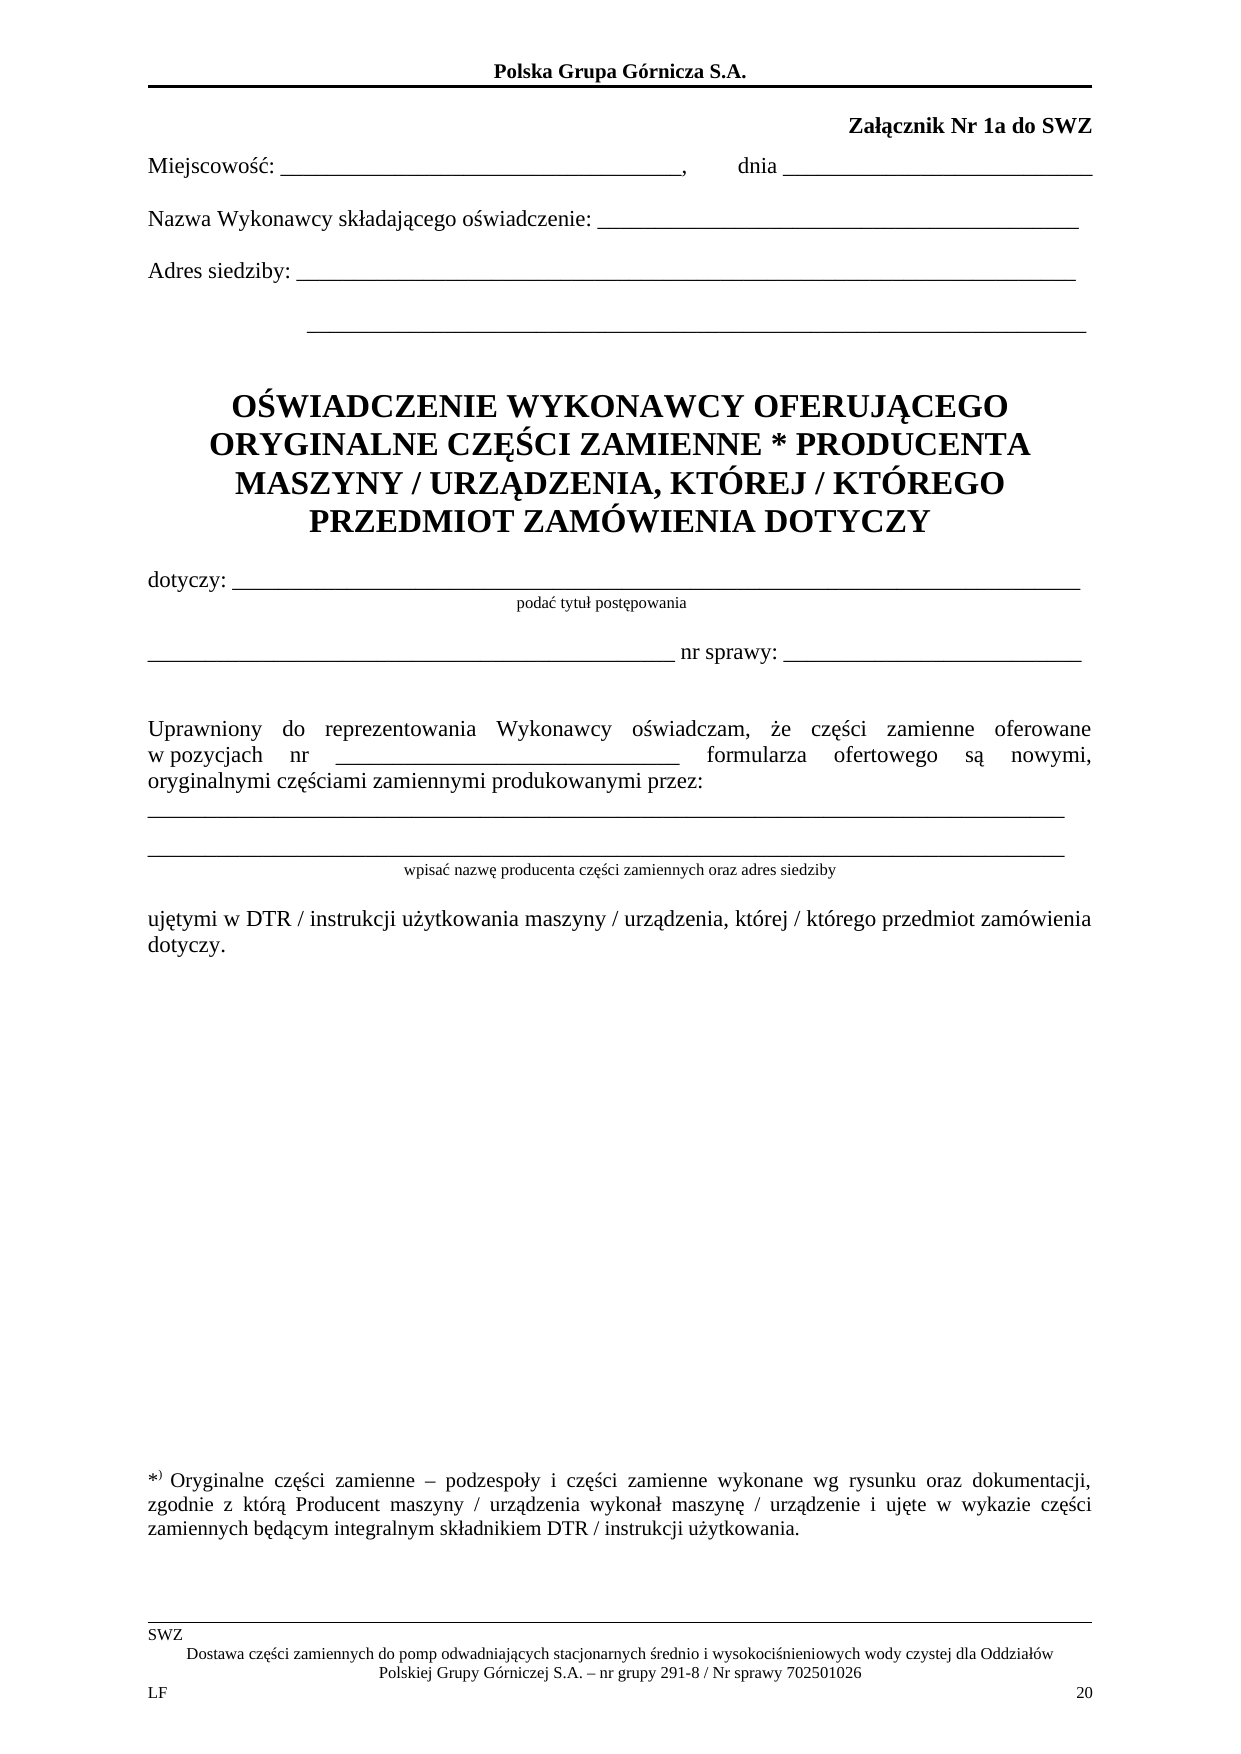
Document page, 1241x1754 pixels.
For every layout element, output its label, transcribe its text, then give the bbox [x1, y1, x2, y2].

text Miejscowość: ___________________________________, dnia ___________________________ [148, 152, 1092, 178]
text wpisać nazwę producenta części zamiennych oraz adres siedziby [148, 859, 1092, 879]
text dotyczy: __________________________________________________________________________ [148, 566, 1092, 592]
text OŚWIADCZENIE WYKONAWCY OFERUJĄCEGO ORYGINALNE CZĘŚCI ZAMIENNE * PRODUCENTA MASZYNY / URZĄDZENIA, KTÓREJ / KTÓREGO PRZEDMIOT ZAMÓWIENIA DOTYCZY [148, 386, 1092, 540]
text podać tytuł postępowania [443, 592, 1092, 612]
text ujętymi w DTR / instrukcji użytkowania maszyny / urządzenia, której / którego przedmiot zamówienia dotyczy. [148, 905, 1092, 958]
text Załącznik Nr 1a do SWZ [223, 112, 1092, 139]
text ______________________________________________ nr sprawy: __________________________ [148, 638, 1092, 664]
text ________________________________________________________________________________ [148, 794, 1092, 820]
text *) Oryginalne części zamienne – podzespoły i części zamienne wykonane wg rysunku oraz dokumentacji, zgodnie z którą Producent maszyny / urządzenia wykonał maszynę / urządzenie i ujęte w wykazie części zamiennych będącym integralnym składnikiem DTR / instrukcji użytkowania. [148, 1468, 1092, 1540]
text ____________________________________________________________________ [295, 309, 1092, 335]
text Uprawniony do reprezentowania Wykonawcy oświadczam, że części zamienne oferowane w pozycjach nr ______________________________ formularza ofertowego są nowymi, oryginalnymi częściami zamiennymi produkowanymi przez: [148, 715, 1092, 794]
text Adres siedziby: ____________________________________________________________________ [148, 257, 1092, 284]
text Nazwa Wykonawcy składającego oświadczenie: __________________________________________ [148, 204, 1092, 231]
text ________________________________________________________________________________ [148, 833, 1092, 859]
